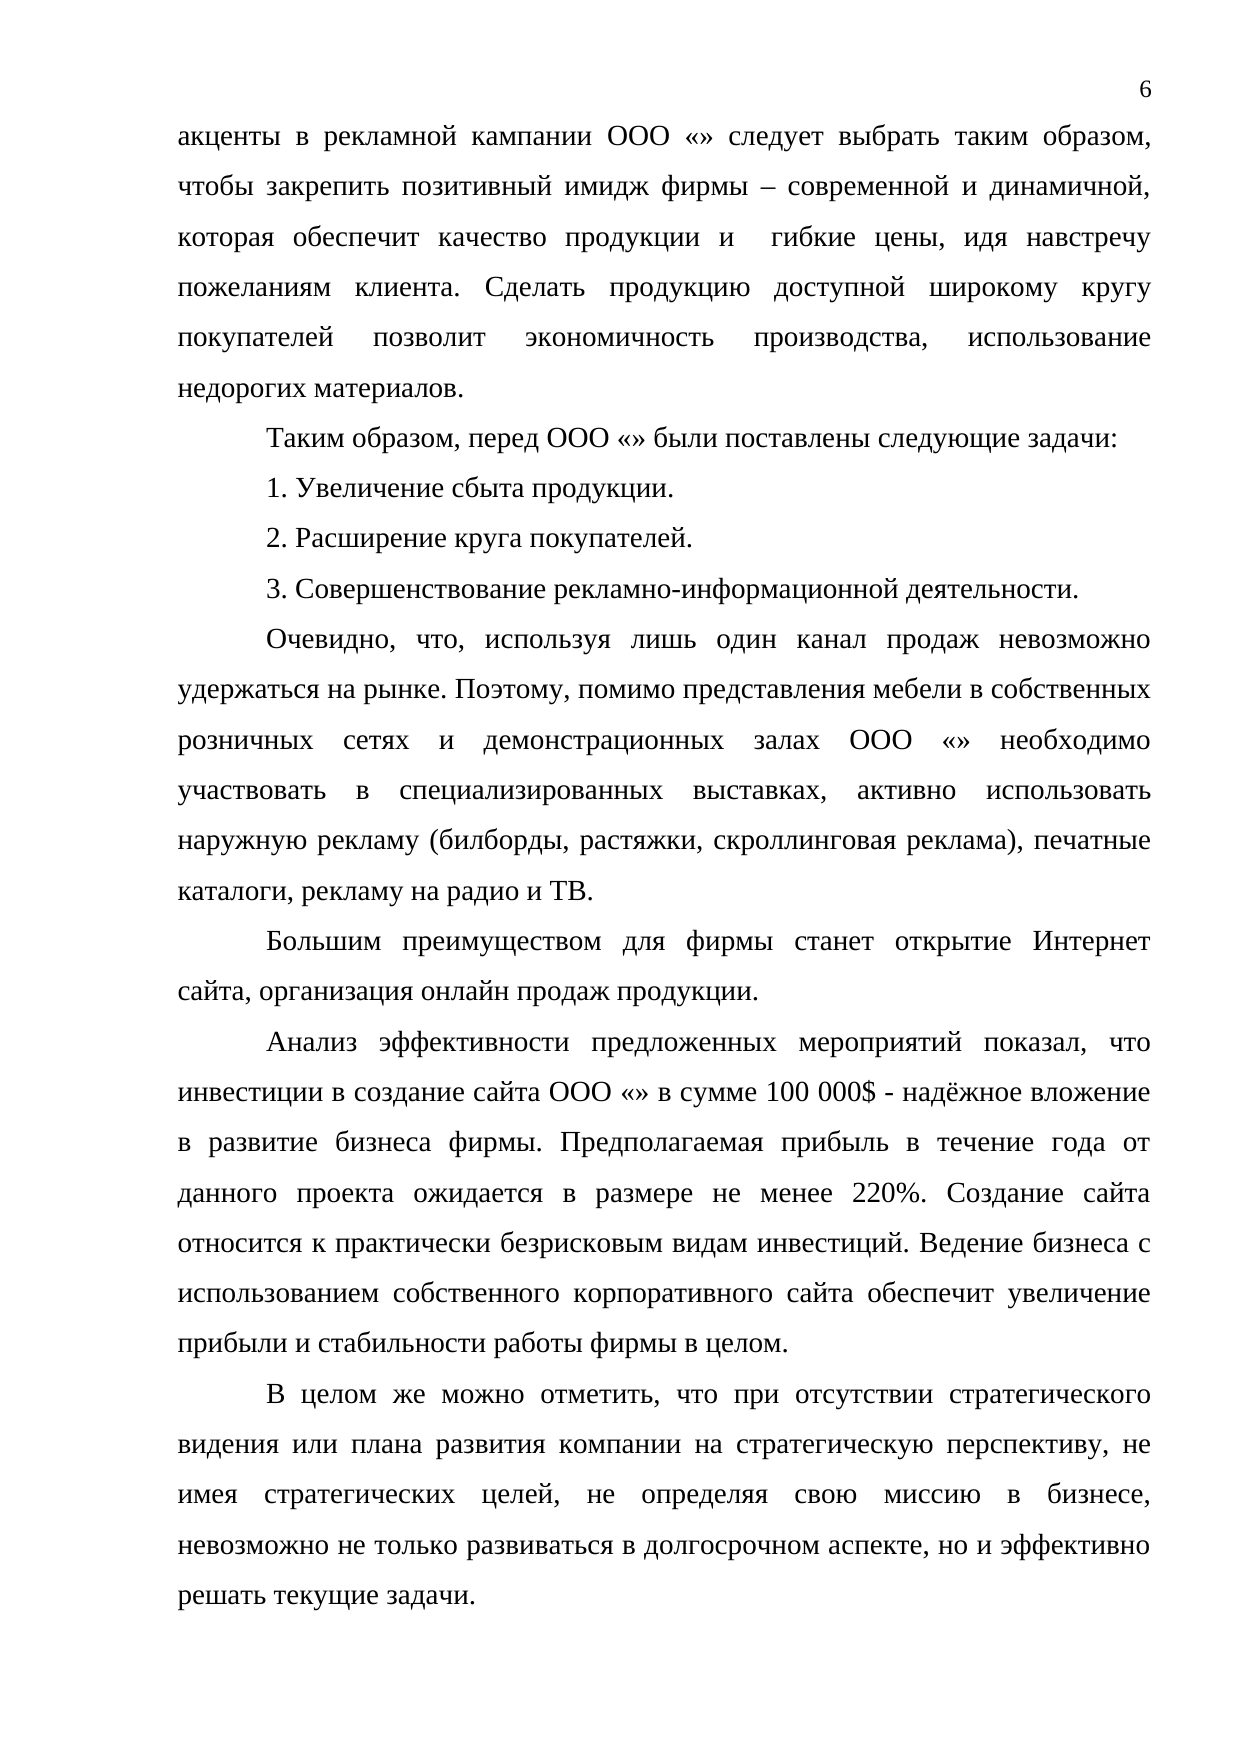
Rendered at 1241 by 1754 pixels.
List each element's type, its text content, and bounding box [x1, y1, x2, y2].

text 3. Совершенствование рекламно-информационной деятельности. [177, 571, 1152, 604]
text Большим преимуществом для фирмы станет открытие Интернет сайта, организация онлайн продаж продукции. [177, 923, 1152, 1007]
text 2. Расширение круга покупателей. [177, 521, 1152, 554]
text Анализ эффективности предложенных мероприятий показал, что инвестиции в создание сайта ООО «» в сумме 100 000$ - надёжное вложение в развитие бизнеса фирмы. Предполагаемая прибыль в течение года от данного проекта ожидается в размере не менее 220%. Создание сайта относится к практически безрисковым видам инвестиций. Ведение бизнеса с использованием собственного корпоративного сайта обеспечит увеличение прибыли и стабильности работы фирмы в целом. [177, 1024, 1152, 1359]
text Очевидно, что, используя лишь один канал продаж невозможно удержаться на рынке. Поэтому, помимо представления мебели в собственных розничных сетях и демонстрационных залах ООО «» необходимо участвовать в специализированных выставках, активно использовать наружную рекламу (билборды, растяжки, скроллинговая реклама), печатные каталоги, рекламу на радио и ТВ. [177, 621, 1152, 906]
text Таким образом, перед ООО «» были поставлены следующие задачи: [177, 420, 1152, 453]
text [177, 118, 1152, 403]
text В целом же можно отметить, что при отсутствии стратегического видения или плана развития компании на стратегическую перспективу, не имея стратегических целей, не определяя свою миссию в бизнесе, невозможно не только развиваться в долгосрочном аспекте, но и эффективно решать текущие задачи. [177, 1376, 1152, 1611]
text 1. Увеличение сбыта продукции. [177, 470, 1152, 504]
